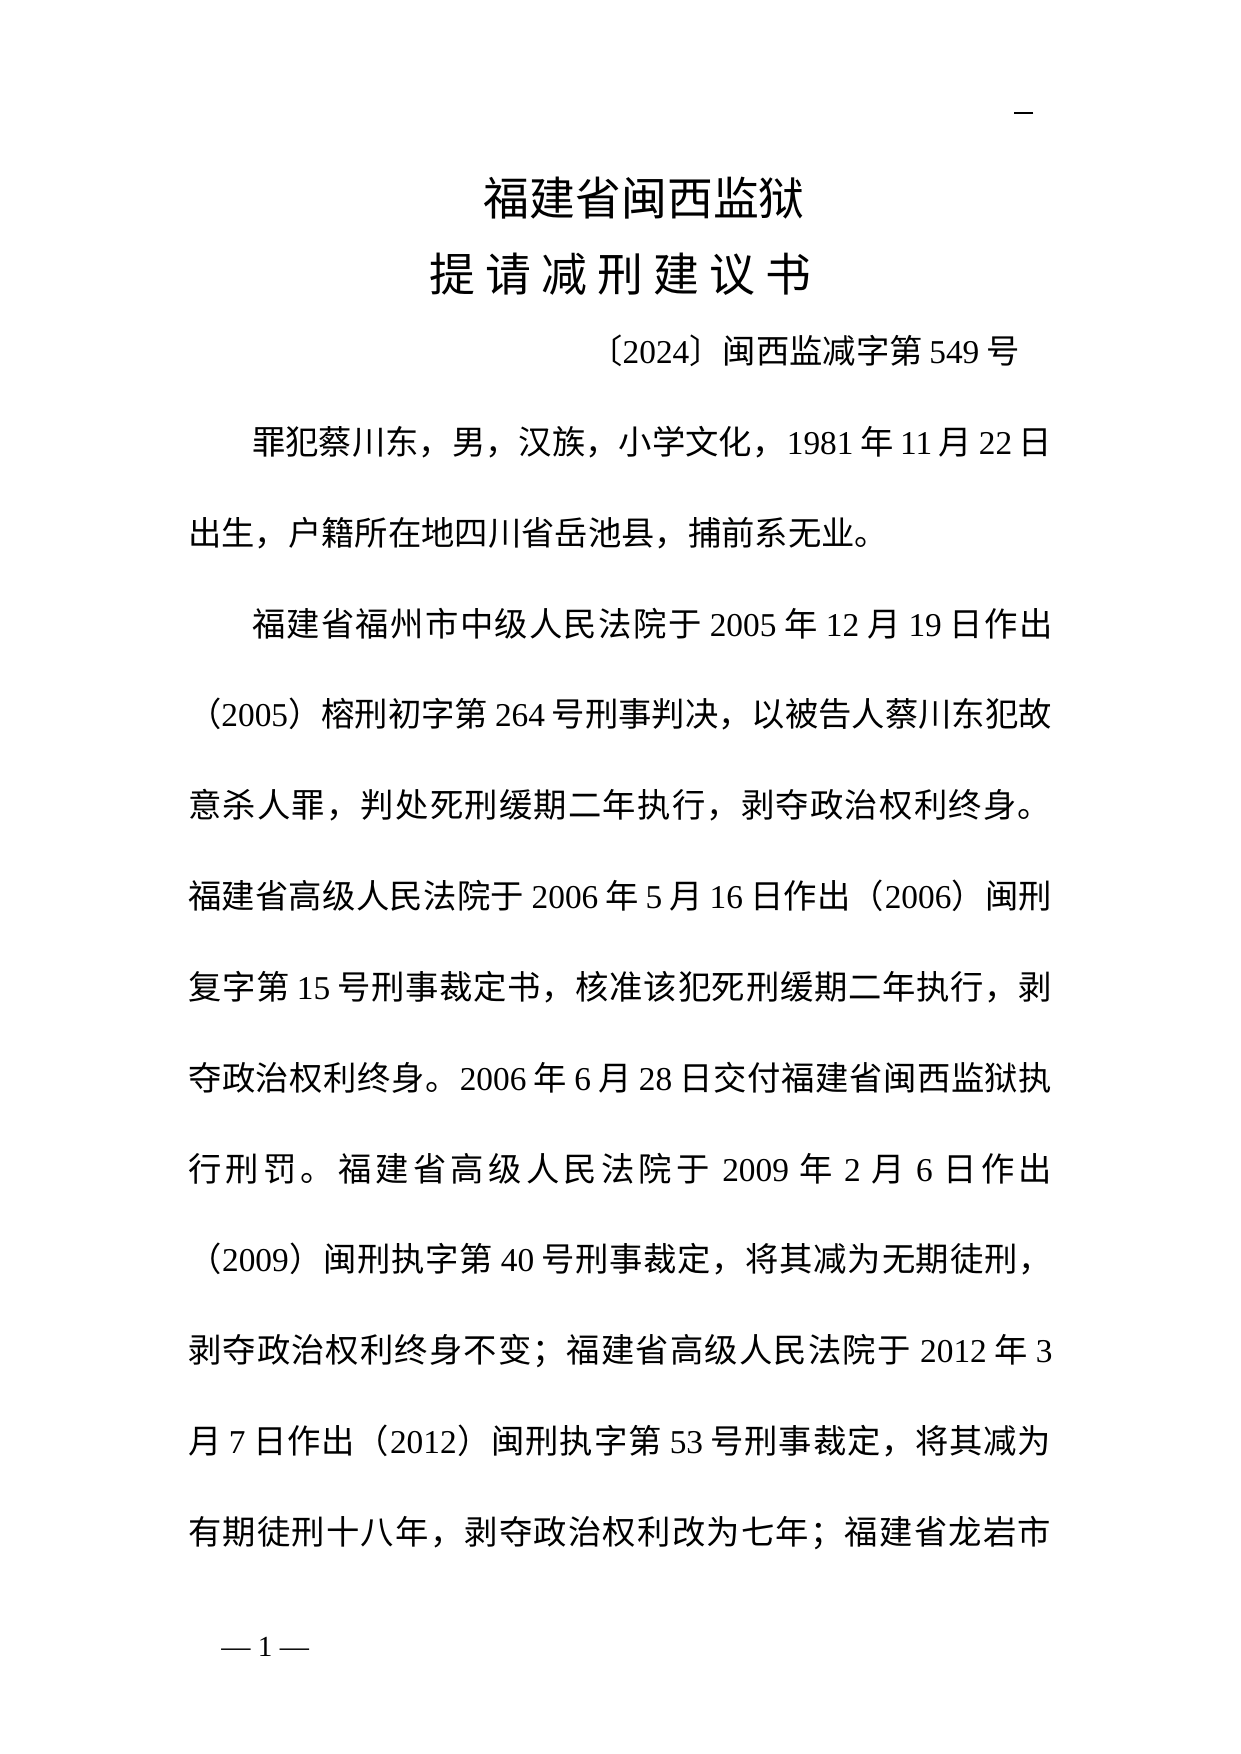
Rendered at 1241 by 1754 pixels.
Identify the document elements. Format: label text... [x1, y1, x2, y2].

text 提 请 减 刑 建 议 书 [188, 241, 1052, 304]
text 罪犯蔡川东，男，汉族，小学文化，1981年11月22日出生，户籍所在地四川省岳池县，捕前系无业。 [188, 394, 1052, 576]
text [188, 576, 1052, 1575]
text 福建省闽西监狱 [254, 150, 1052, 241]
text 〔2024〕闽西监减字第549号 [254, 304, 1019, 394]
